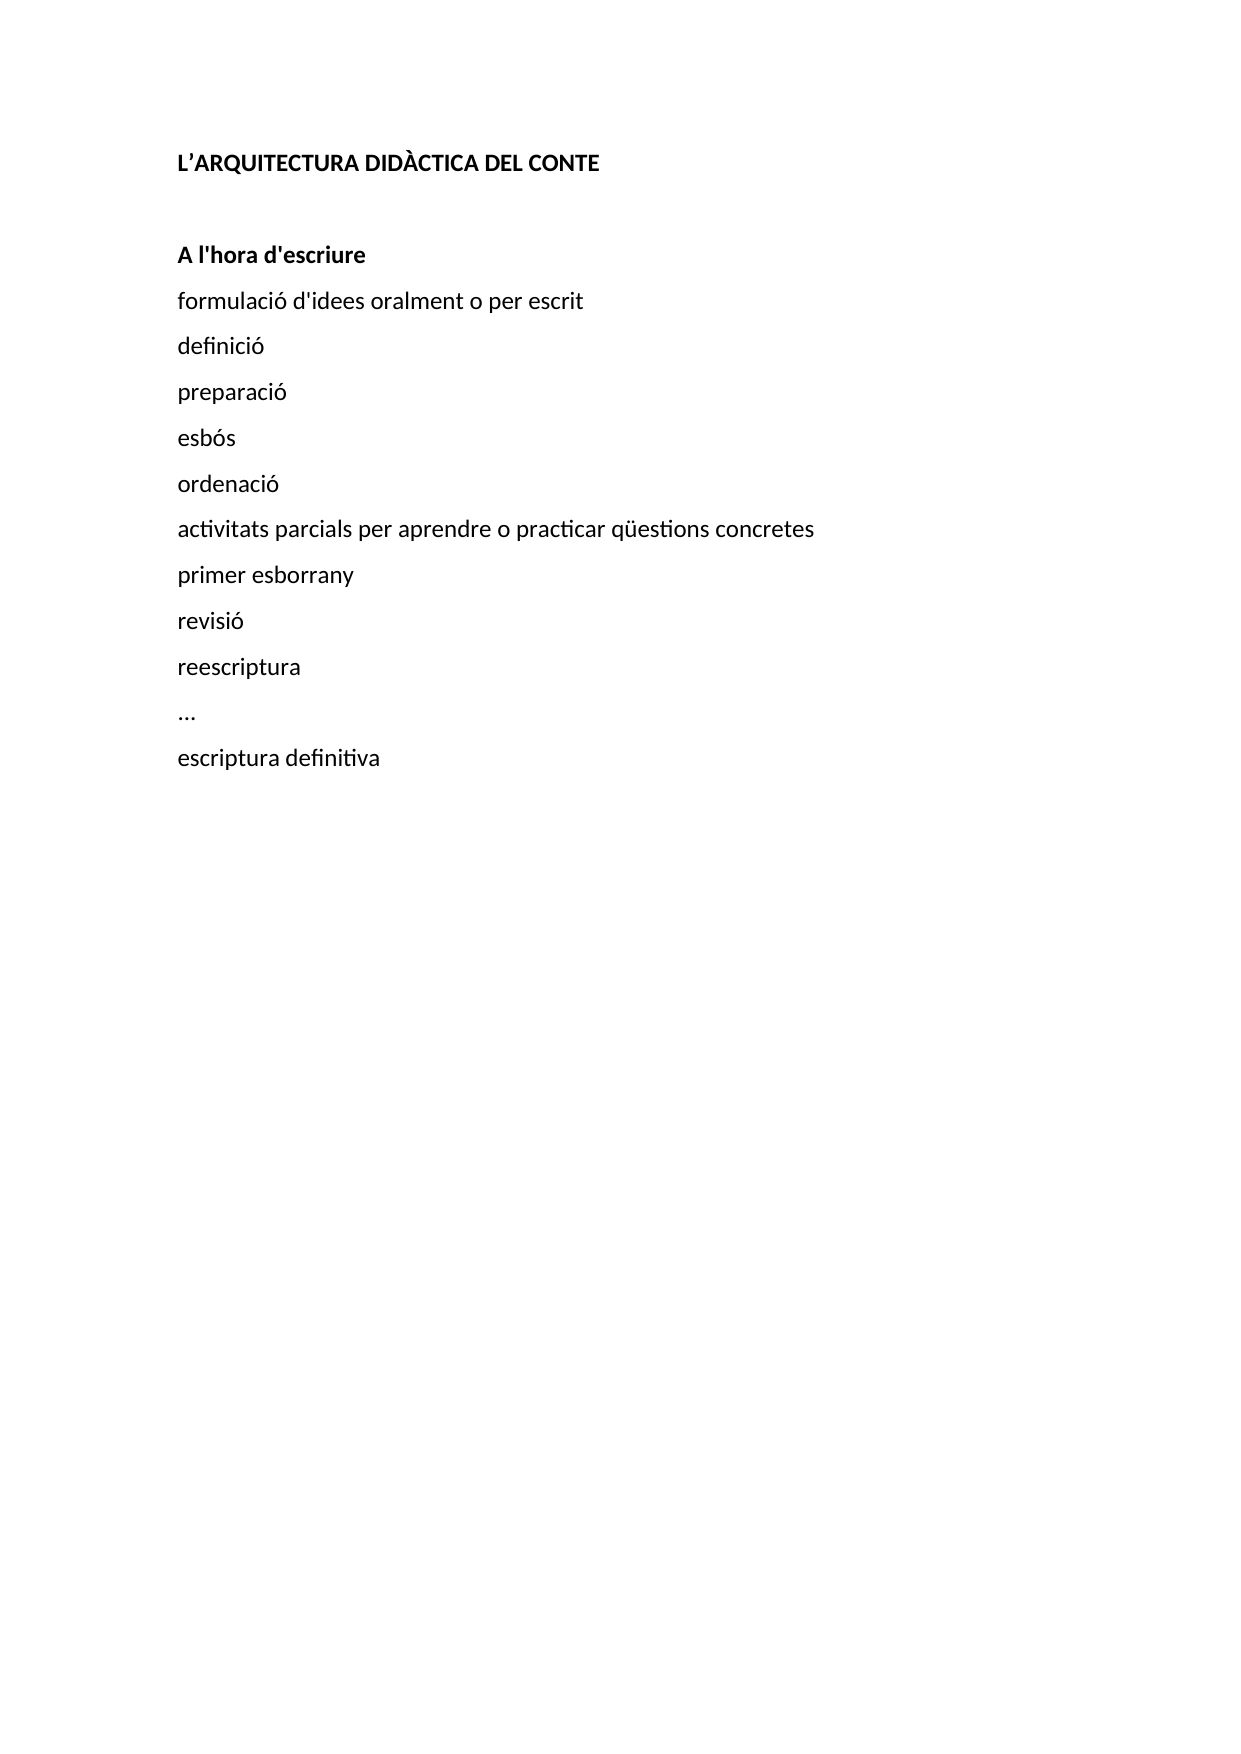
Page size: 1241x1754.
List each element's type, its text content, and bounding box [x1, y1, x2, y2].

text revisió [177, 605, 1063, 635]
text escriptura definitiva [177, 742, 1063, 773]
text reescriptura [177, 651, 1063, 681]
text A l'hora d'escriure [177, 239, 1063, 269]
text ... [177, 696, 1063, 727]
text L’ARQUITECTURA DIDÀCTICA DEL CONTE [177, 148, 1063, 178]
text ordenació [177, 468, 1063, 498]
text esbós [177, 422, 1063, 452]
text formulació d'idees oralment o per escrit [177, 285, 1063, 315]
text primer esborrany [177, 559, 1063, 590]
text activitats parcials per aprendre o practicar qüestions concretes [177, 513, 1063, 544]
text preparació [177, 376, 1063, 407]
text definició [177, 331, 1063, 361]
